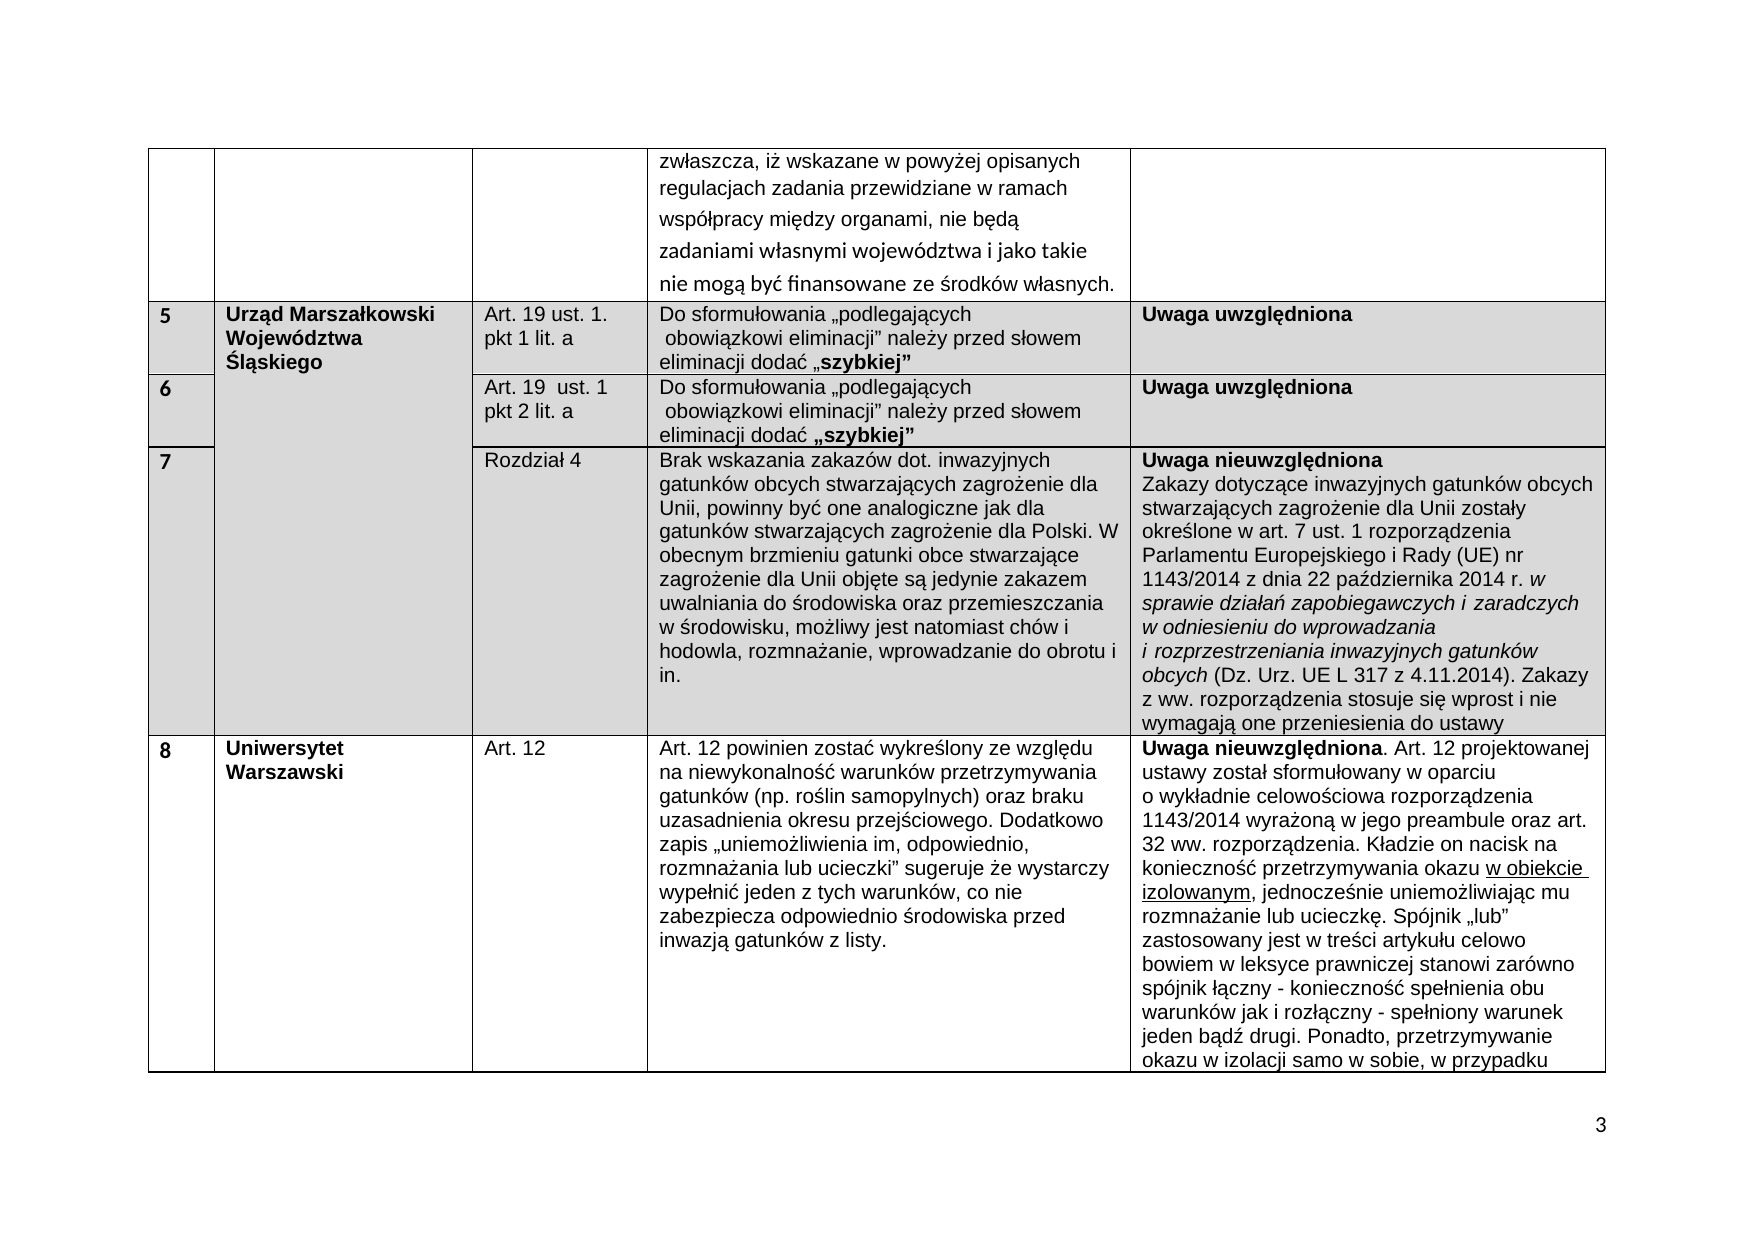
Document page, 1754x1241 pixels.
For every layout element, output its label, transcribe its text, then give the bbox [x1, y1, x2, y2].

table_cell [473, 149, 647, 301]
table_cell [648, 149, 1130, 301]
table_cell Art. 19 ust. 1 pkt 2 lit. a [473, 375, 647, 446]
table_cell Art. 12 [473, 736, 647, 1071]
table_cell Rozdział 4 [473, 448, 647, 735]
table_cell Uwaga uwzględniona [1131, 375, 1605, 446]
table_cell Do sformułowania „podlegających obowiązkowi eliminacji” należy przed słowem eliminacji dodać „szybkiej” [648, 375, 1130, 446]
table_cell 5 [149, 302, 214, 373]
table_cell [215, 736, 472, 1071]
table_cell Do sformułowania „podlegających obowiązkowi eliminacji” należy przed słowem eliminacji dodać „szybkiej” [648, 302, 1130, 373]
table_cell Urząd Marszałkowski Województwa Śląskiego [215, 302, 472, 735]
table_cell Uwaga uwzględniona [1131, 302, 1605, 373]
table_cell 7 [149, 448, 214, 735]
table_cell Art. 19 ust. 1. pkt 1 lit. a [473, 302, 647, 373]
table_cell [648, 736, 1130, 1071]
table_cell Brak wskazania zakazów dot. inwazyjnych gatunków obcych stwarzających zagrożenie dla Unii, powinny być one analogiczne jak dla gatunków stwarzających zagrożenie dla Polski. W obecnym brzmieniu gatunki obce stwarzające zagrożenie dla Unii objęte są jedynie zakazem uwalniania do środowiska oraz przemieszczania w środowisku, możliwy jest natomiast chów i hodowla, rozmnażanie, wprowadzanie do obrotu i in. [648, 448, 1130, 735]
table_cell 8 [149, 736, 214, 1071]
table_cell 4 [149, 149, 214, 301]
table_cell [1131, 149, 1605, 301]
table_cell Uwaga nieuwzględniona Zakazy dotyczące inwazyjnych gatunków obcych stwarzających zagrożenie dla Unii zostały określone w art. 7 ust. 1 rozporządzenia Parlamentu Europejskiego i Rady (UE) nr 1143/2014 z dnia 22 października 2014 r. w sprawie działań zapobiegawczych i zaradczych w odniesieniu do wprowadzania i rozprzestrzeniania inwazyjnych gatunków obcych (Dz. Urz. UE L 317 z 4.11.2014). Zakazy z ww. rozporządzenia stosuje się wprost i nie wymagają one przeniesienia do ustawy [1131, 448, 1605, 735]
table_cell 6 [149, 375, 214, 446]
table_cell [1131, 736, 1605, 1071]
